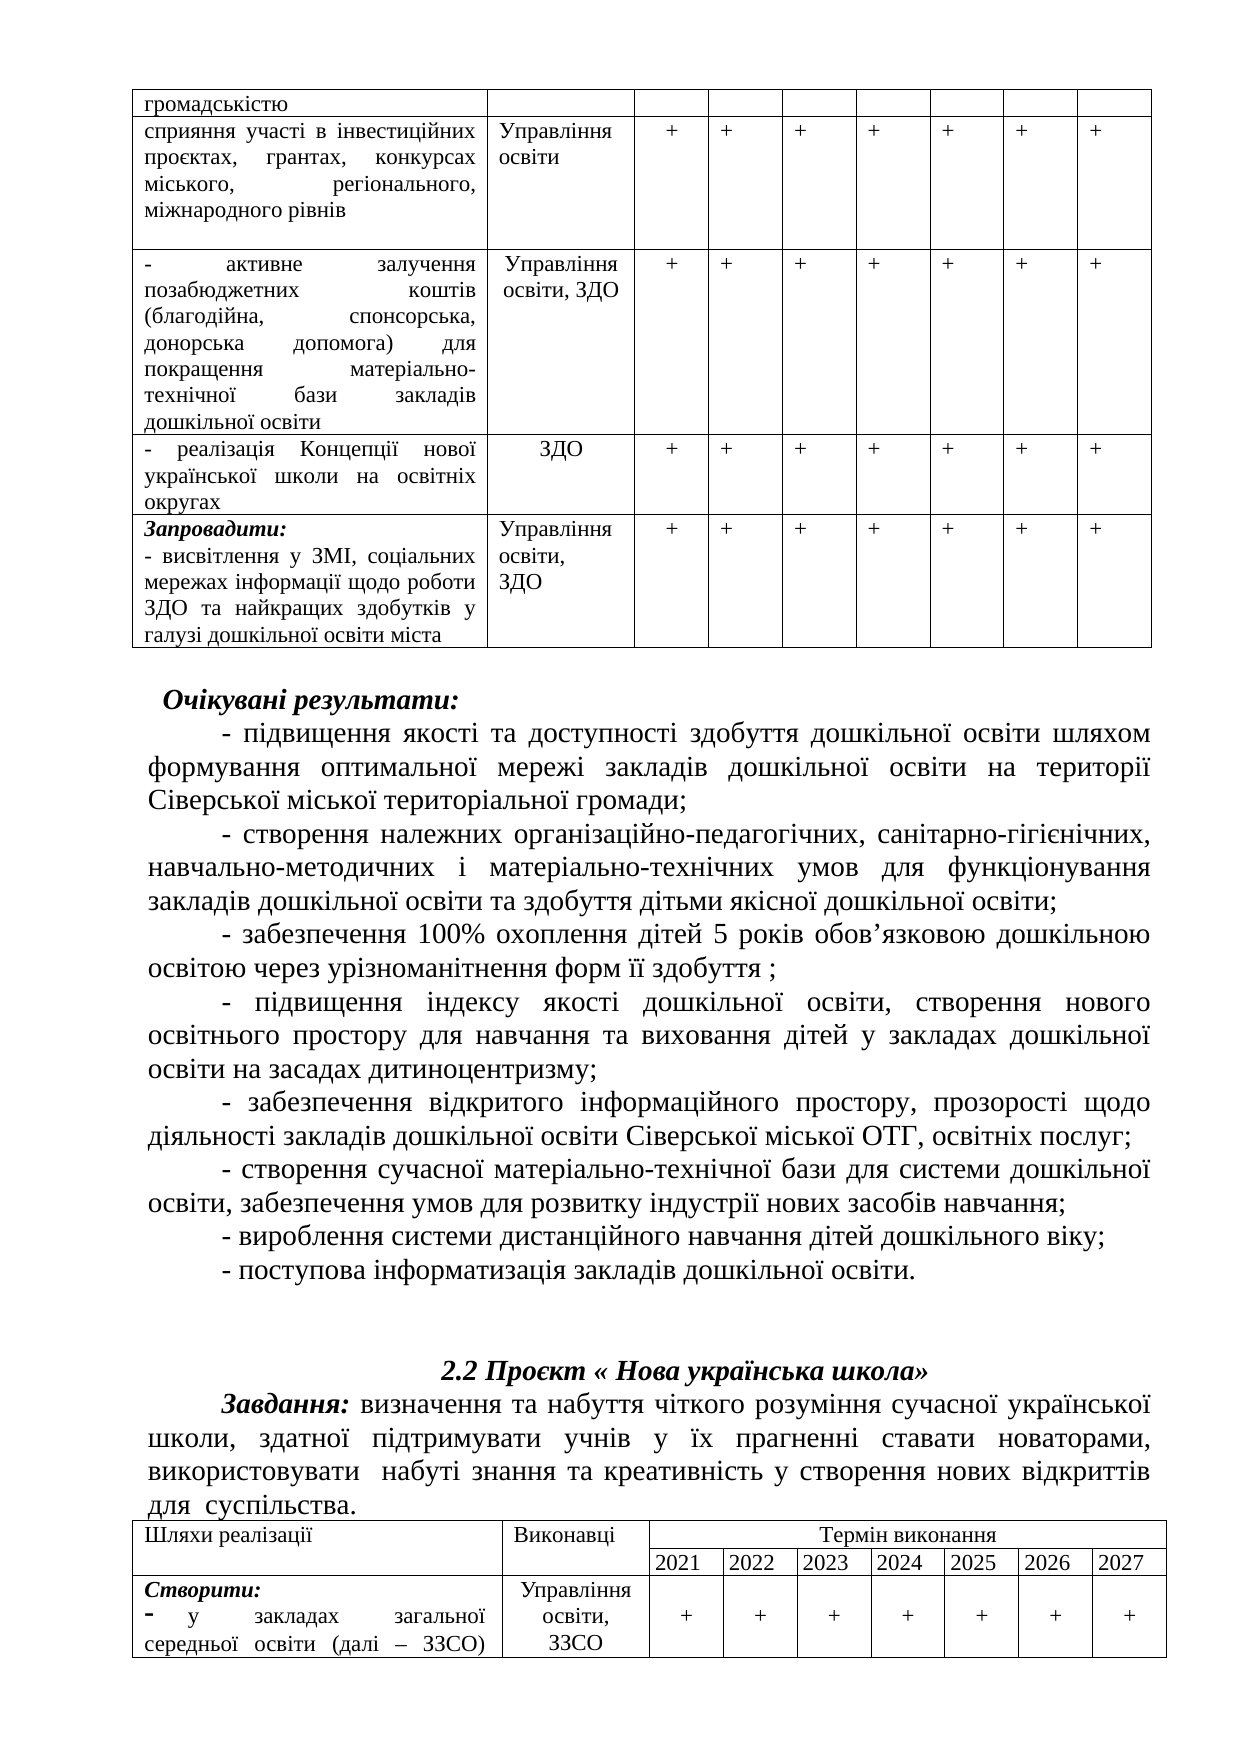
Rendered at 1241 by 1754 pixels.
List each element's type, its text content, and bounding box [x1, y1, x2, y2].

table_cell 2021 [650, 1549, 723, 1575]
table_cell + [1004, 435, 1077, 514]
table_header Шляхи реалізації [133, 1521, 502, 1575]
text Очікувані результати: [162, 682, 1152, 715]
table_cell + [635, 435, 708, 514]
table_header Термін виконання [650, 1521, 1166, 1548]
table_cell + [1004, 117, 1077, 249]
table_cell + [709, 515, 782, 647]
table_cell Управління освіти, ЗДО [488, 250, 634, 434]
table_cell + [857, 515, 930, 647]
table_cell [488, 90, 634, 116]
table_cell + [1004, 250, 1077, 434]
table_cell + [1078, 435, 1151, 514]
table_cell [133, 90, 487, 116]
table_cell 2026 [1019, 1549, 1092, 1575]
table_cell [133, 1576, 502, 1657]
table_cell + [635, 90, 708, 116]
table_cell + [783, 250, 856, 434]
text Завдання: визначення та набуття чіткого розуміння сучасної української школи, здатної підтримувати учнів у їх прагненні ставати новаторами, використовувати набуті знання та креативність у створення нових відкриттів для суспільства. [148, 1386, 1152, 1520]
table_header Виконавці [503, 1521, 649, 1575]
table_cell 2027 [1093, 1549, 1166, 1575]
table_cell + [857, 117, 930, 249]
table_cell + [635, 117, 708, 249]
table_cell + [1078, 250, 1151, 434]
text - підвищення індексу якості дошкільної освіти, створення нового освітнього простору для навчання та виховання дітей у закладах дошкільної освіти на засадах дитиноцентризму; [148, 984, 1152, 1084]
table_cell + [1004, 90, 1077, 116]
table_cell + [1078, 117, 1151, 249]
table_cell + [724, 1576, 797, 1657]
table_cell ЗДО [488, 435, 634, 514]
table_cell - реалізація Концепції нової української школи на освітніх округах [133, 435, 487, 514]
table_cell 2025 [945, 1549, 1018, 1575]
text 2.2 Проєкт « Нова українська школа» [148, 1353, 1152, 1386]
table_cell + [650, 1576, 723, 1657]
text - створення сучасної матеріально-технічної бази для системи дошкільної освіти, забезпечення умов для розвитку індустрії нових засобів навчання; [148, 1151, 1152, 1218]
text - створення належних організаційно-педагогічних, санітарно-гігієнічних, навчально-методичних і матеріально-технічних умов для функціонування закладів дошкільної освіти та здобуття дітьми якісної дошкільної освіти; [148, 816, 1152, 917]
table_cell + [872, 1576, 944, 1657]
text - забезпечення відкритого інформаційного простору, прозорості щодо діяльності закладів дошкільної освіти Сіверської міської ОТГ, освітніх послуг; [148, 1084, 1152, 1151]
table_cell + [857, 435, 930, 514]
table_cell + [945, 1576, 1018, 1657]
table_cell + [1078, 90, 1151, 116]
table_cell + [709, 250, 782, 434]
table_cell + [709, 90, 782, 116]
text - вироблення системи дистанційного навчання дітей дошкільного віку; [148, 1218, 1152, 1252]
table_cell + [783, 117, 856, 249]
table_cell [503, 1576, 649, 1657]
table_cell + [783, 90, 856, 116]
table_cell + [931, 515, 1003, 647]
table_cell + [1078, 515, 1151, 647]
table_cell + [931, 90, 1003, 116]
table_cell + [857, 250, 930, 434]
table_cell + [857, 90, 930, 116]
table_cell + [783, 435, 856, 514]
table_cell + [798, 1576, 871, 1657]
table_cell сприяння участі в інвестиційних проєктах, грантах, конкурсах міського, регіонального, міжнародного рівнів [133, 117, 487, 249]
table_cell + [783, 515, 856, 647]
table_cell + [931, 435, 1003, 514]
table_cell + [1004, 515, 1077, 647]
table_cell + [931, 250, 1003, 434]
table_cell + [931, 117, 1003, 249]
table_cell + [1093, 1576, 1166, 1657]
table_cell + [709, 117, 782, 249]
text - поступова інформатизація закладів дошкільної освіти. [148, 1252, 1152, 1286]
text - підвищення якості та доступності здобуття дошкільної освіти шляхом формування оптимальної мережі закладів дошкільної освіти на території Сіверської міської територіальної громади; [148, 715, 1152, 816]
table_cell + [635, 515, 708, 647]
table_cell + [709, 435, 782, 514]
table_cell 2024 [872, 1549, 944, 1575]
table_cell 2023 [798, 1549, 871, 1575]
table_cell + [1019, 1576, 1092, 1657]
text - забезпечення 100% охоплення дітей 5 років обов’язковою дошкільною освітою через урізноманітнення форм її здобуття ; [148, 917, 1152, 984]
table_cell Управління освіти [488, 117, 634, 249]
table_cell 2022 [724, 1549, 797, 1575]
table_cell Запровадити: - висвітлення у ЗМІ, соціальних мережах інформації щодо роботи ЗДО та найкращих здобутків у галузі дошкільної освіти міста [133, 515, 487, 647]
table_cell Управління освіти, ЗДО [488, 515, 634, 647]
table_cell + [635, 250, 708, 434]
table_cell - активне залучення позабюджетних коштів (благодійна, спонсорська, донорська допомога) для покращення матеріально-технічної бази закладів дошкільної освіти [133, 250, 487, 434]
